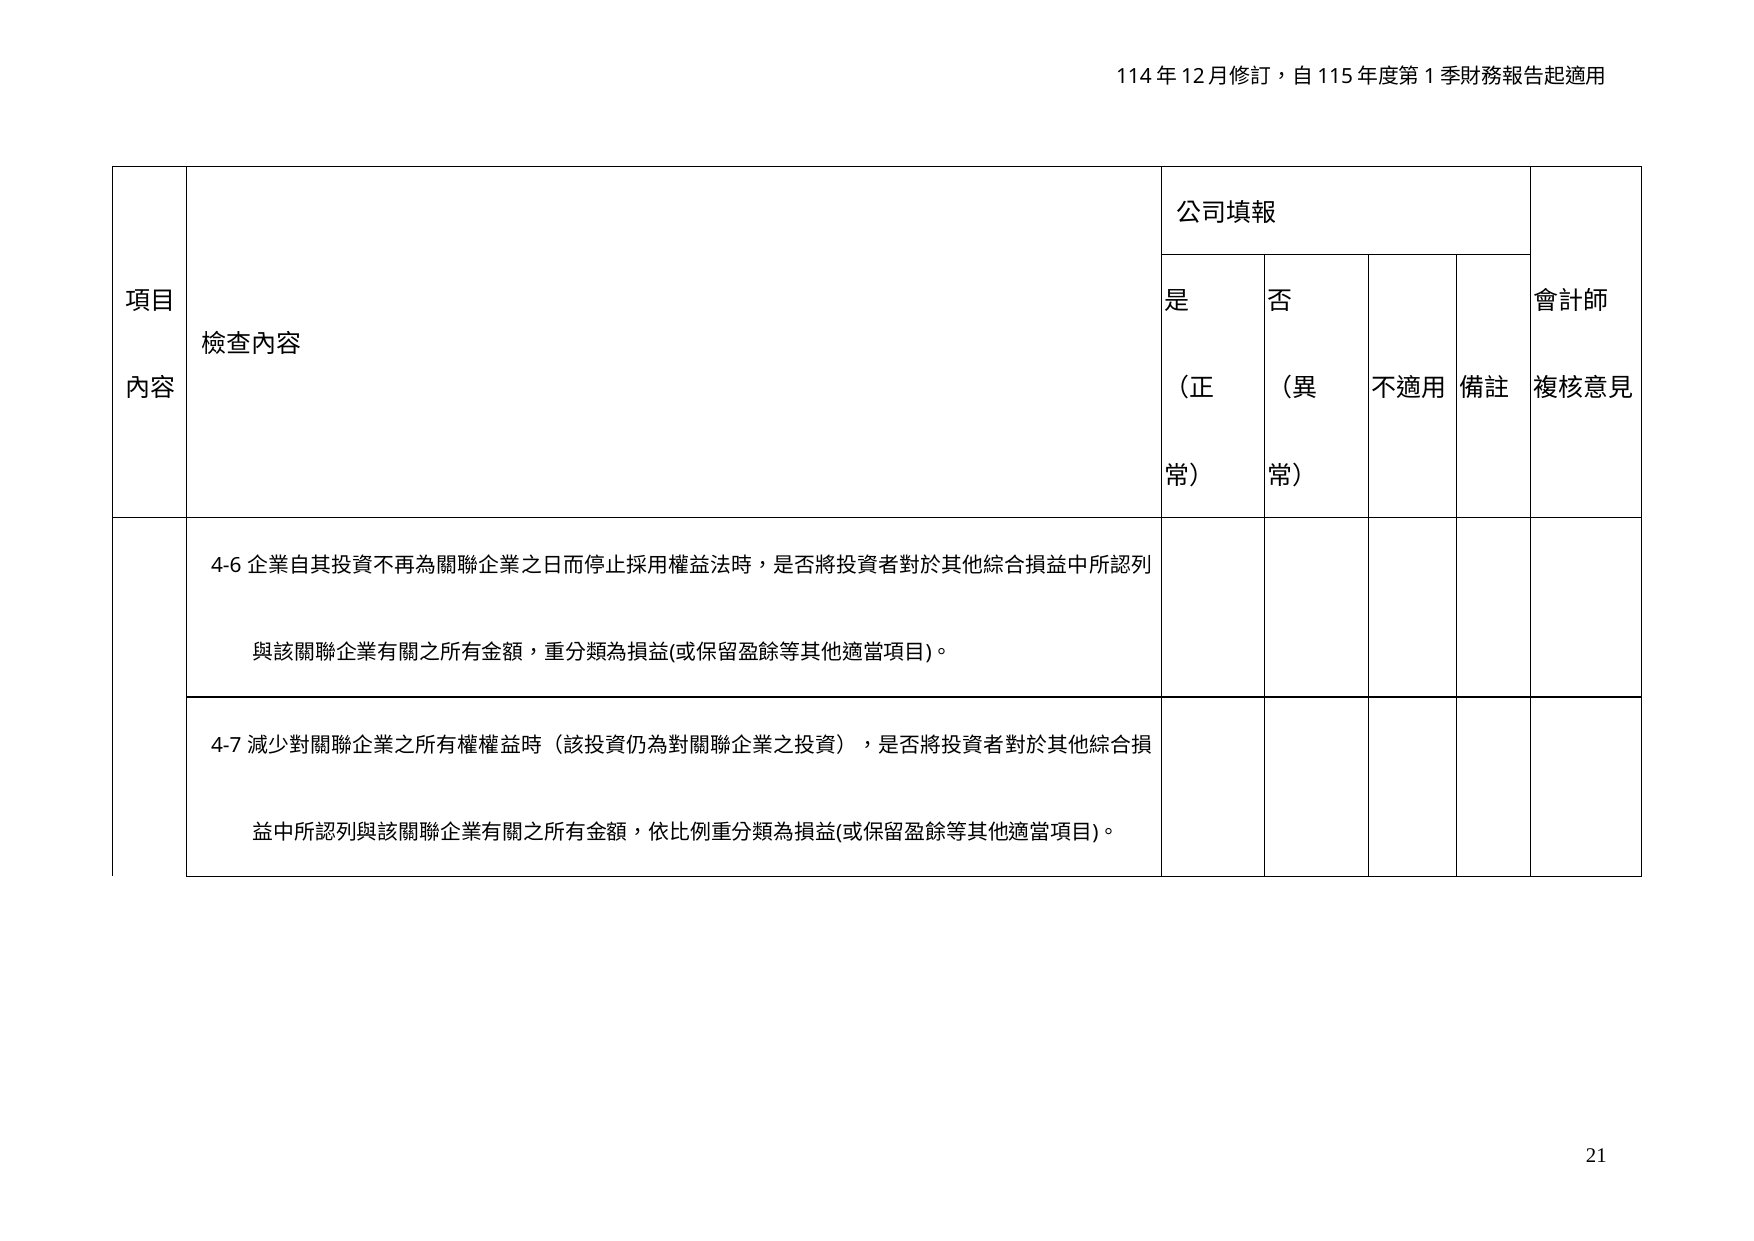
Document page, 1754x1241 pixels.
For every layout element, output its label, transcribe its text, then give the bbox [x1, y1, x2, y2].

table_cell [1457, 698, 1530, 876]
table_header 會計師 複核意見 [1531, 167, 1641, 517]
table_cell 4-6 企業自其投資不再為關聯企業之日而停止採用權益法時，是否將投資者對於其他綜合損益中所認列與該關聯企業有關之所有金額，重分類為損益(或保留盈餘等其他適當項目)。 [187, 518, 1161, 696]
table_cell 是 （正常） [1162, 255, 1264, 517]
table_cell [1162, 698, 1264, 876]
table_cell 4-7 減少對關聯企業之所有權權益時（該投資仍為對關聯企業之投資），是否將投資者對於其他綜合損益中所認列與該關聯企業有關之所有金額，依比例重分類為損益(或保留盈餘等其他適當項目)。 [187, 698, 1161, 876]
table_cell [1531, 698, 1641, 876]
table_cell 不適用 [1369, 255, 1456, 517]
table_header 檢查內容 [187, 167, 1161, 517]
table_cell [1457, 518, 1530, 696]
table_cell [1162, 518, 1264, 696]
table_cell 備註 [1457, 255, 1530, 517]
table_cell [1369, 518, 1456, 696]
table_cell [1369, 698, 1456, 876]
table_cell 否 （異常） [1265, 255, 1368, 517]
table_cell [1531, 518, 1641, 696]
table_header 項目內容 [113, 167, 186, 517]
table_cell [1265, 518, 1368, 696]
table_cell [1265, 698, 1368, 876]
table_header 公司填報 [1162, 167, 1530, 254]
